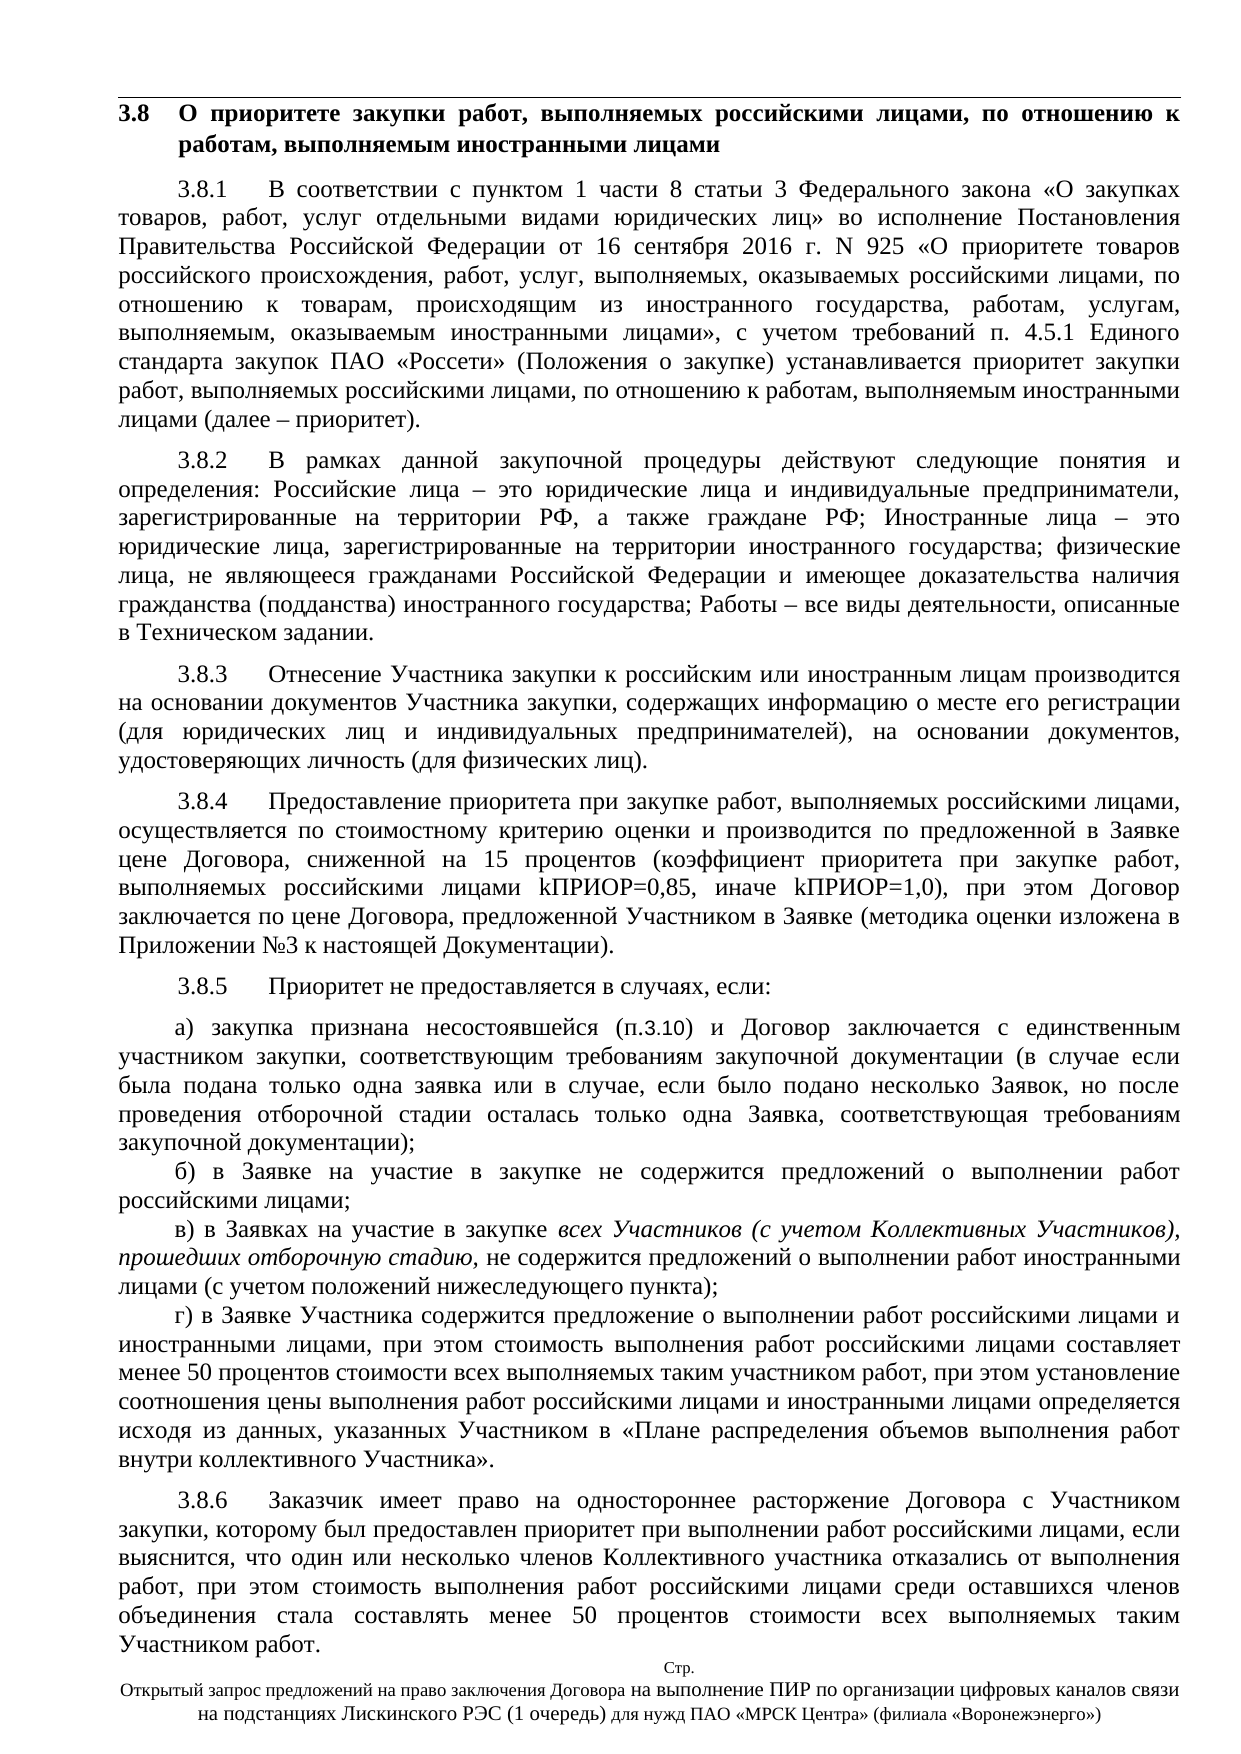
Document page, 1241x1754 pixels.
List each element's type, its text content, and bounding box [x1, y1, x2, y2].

subtitle Отнесение Участника закупки к российским или иностранным лицам производится на основании документов Участника закупки, содержащих информацию о месте его регистрации (для юридических лиц и индивидуальных предпринимателей), на основании документов, удостоверяющих личность (для физических лиц). [118, 659, 1181, 774]
text б) в Заявке на участие в закупке не содержится предложений о выполнении работ российскими лицами; [118, 1156, 1181, 1214]
subtitle Приоритет не предоставляется в случаях, если: [177, 971, 1181, 1000]
subtitle В рамках данной закупочной процедуры действуют следующие понятия и определения: Российские лица – это юридические лица и индивидуальные предприниматели, зарегистрированные на территории РФ, а также граждане РФ; Иностранные лица – это юридические лица, зарегистрированные на территории иностранного государства; физические лица, не являющееся гражданами Российской Федерации и имеющее доказательства наличия гражданства (подданства) иностранного государства; Работы – все виды деятельности, описанные в Техническом задании. [118, 445, 1181, 646]
subtitle Заказчик имеет право на одностороннее расторжение Договора с Участником закупки, которому был предоставлен приоритет при выполнении работ российскими лицами, если выяснится, что один или несколько членов Коллективного участника отказались от выполнения работ, при этом стоимость выполнения работ российскими лицами среди оставшихся членов объединения стала составлять менее 50 процентов стоимости всех выполняемых таким Участником работ. [118, 1485, 1181, 1657]
subtitle В соответствии с пунктом 1 части 8 статьи 3 Федерального закона «О закупках товаров, работ, услуг отдельными видами юридических лиц» во исполнение Постановления Правительства Российской Федерации от 16 сентября 2016 г. N 925 «О приоритете товаров российского происхождения, работ, услуг, выполняемых, оказываемых российскими лицами, по отношению к товарам, происходящим из иностранного государства, работам, услугам, выполняемым, оказываемым иностранными лицами», с учетом требований п. 4.5.1 Единого стандарта закупок ПАО «Россети» (Положения о закупке) устанавливается приоритет закупки работ, выполняемых российскими лицами, по отношению к работам, выполняемым иностранными лицами (далее – приоритет). [118, 174, 1181, 432]
text а) закупка признана несостоявшейся (п.3.10) и Договор заключается с единственным участником закупки, соответствующим требованиям закупочной документации (в случае если была подана только одна заявка или в случае, если было подано несколько Заявок, но после проведения отборочной стадии осталась только одна Заявка, соответствующая требованиям закупочной документации); [118, 1012, 1181, 1156]
subtitle О приоритете закупки работ, выполняемых российскими лицами, по отношению к работам, выполняемым иностранными лицами [118, 98, 1181, 158]
text в) в Заявках на участие в закупке всех Участников (с учетом Коллективных Участников), прошедших отборочную стадию, не содержится предложений о выполнении работ иностранными лицами (с учетом положений нижеследующего пункта); [118, 1214, 1181, 1300]
text г) в Заявке Участника содержится предложение о выполнении работ российскими лицами и иностранными лицами, при этом стоимость выполнения работ российскими лицами составляет менее 50 процентов стоимости всех выполняемых таким участником работ, при этом установление соотношения цены выполнения работ российскими лицами и иностранными лицами определяется исходя из данных, указанных Участником в «Плане распределения объемов выполнения работ внутри коллективного Участника». [118, 1300, 1181, 1472]
subtitle Предоставление приоритета при закупке работ, выполняемых российскими лицами, осуществляется по стоимостному критерию оценки и производится по предложенной в Заявке цене Договора, сниженной на 15 процентов (коэффициент приоритета при закупке работ, выполняемых российскими лицами kПРИОР=0,85, иначе kПРИОР=1,0), при этом Договор заключается по цене Договора, предложенной Участником в Заявке (методика оценки изложена в Приложении №3 к настоящей Документации). [118, 786, 1181, 959]
